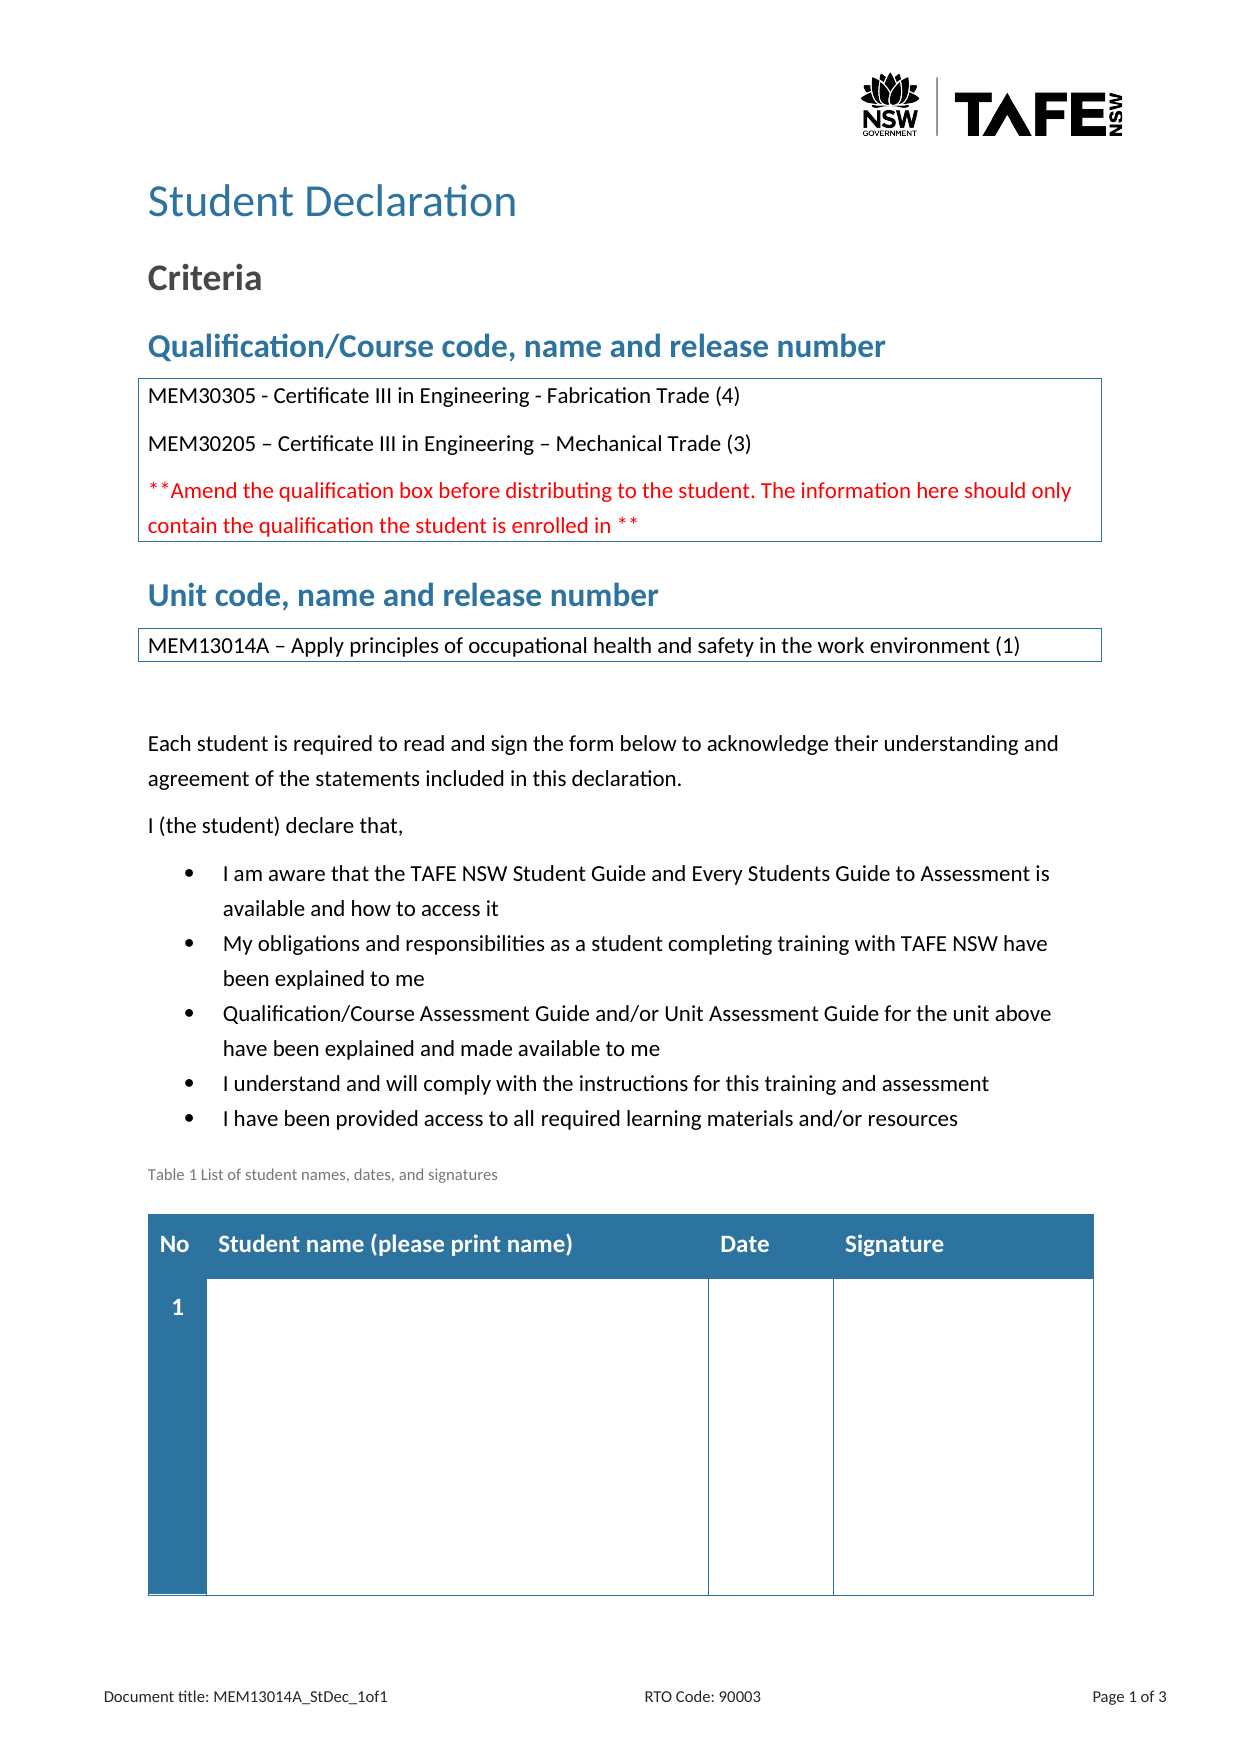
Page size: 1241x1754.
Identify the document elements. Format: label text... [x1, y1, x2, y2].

text MEM30205 – Certificate III in Engineering – Mechanical Trade (3) [139, 426, 1101, 457]
table_cell [207, 1279, 708, 1594]
table_header Student name (please print name) [207, 1215, 708, 1278]
table_cell 1 [149, 1279, 206, 1594]
list I am aware that the TAFE NSW Student Guide and Every Students Guide to Assessment is available and how to access it [185, 859, 1092, 922]
list I have been provided access to all required learning materials and/or resources [185, 1104, 1092, 1132]
table_cell [834, 1279, 1093, 1594]
list I understand and will comply with the instructions for this training and assessment [185, 1069, 1092, 1097]
subtitle Qualification/Course code, name and release number [148, 325, 1092, 366]
subtitle Unit code, name and release number [148, 574, 1092, 615]
table_header Date [709, 1215, 833, 1278]
text **Amend the qualification box before distributing to the student. The information here should only contain the qualification the student is enrolled in ** [139, 473, 1101, 541]
text Each student is required to read and sign the form below to acknowledge their understanding and agreement of the statements included in this declaration. [148, 729, 1092, 792]
table_header Signature [834, 1215, 1093, 1278]
picture [861, 71, 1123, 137]
text MEM30305 - Certificate III in Engineering - Fabrication Trade (4) [139, 379, 1101, 409]
list Qualification/Course Assessment Guide and/or Unit Assessment Guide for the unit above have been explained and made available to me [185, 999, 1092, 1062]
list My obligations and responsibilities as a student completing training with TAFE NSW have been explained to me [185, 929, 1092, 992]
text I (the student) declare that, [148, 811, 1092, 839]
text MEM13014A – Apply principles of occupational health and safety in the work environment (1) [139, 629, 1101, 661]
table_header No [149, 1215, 206, 1278]
text Table 1 List of student names, dates, and signatures [148, 1164, 1092, 1184]
subtitle Criteria [148, 254, 1092, 300]
subtitle Student Declaration [148, 167, 1092, 229]
table_cell [709, 1279, 833, 1594]
